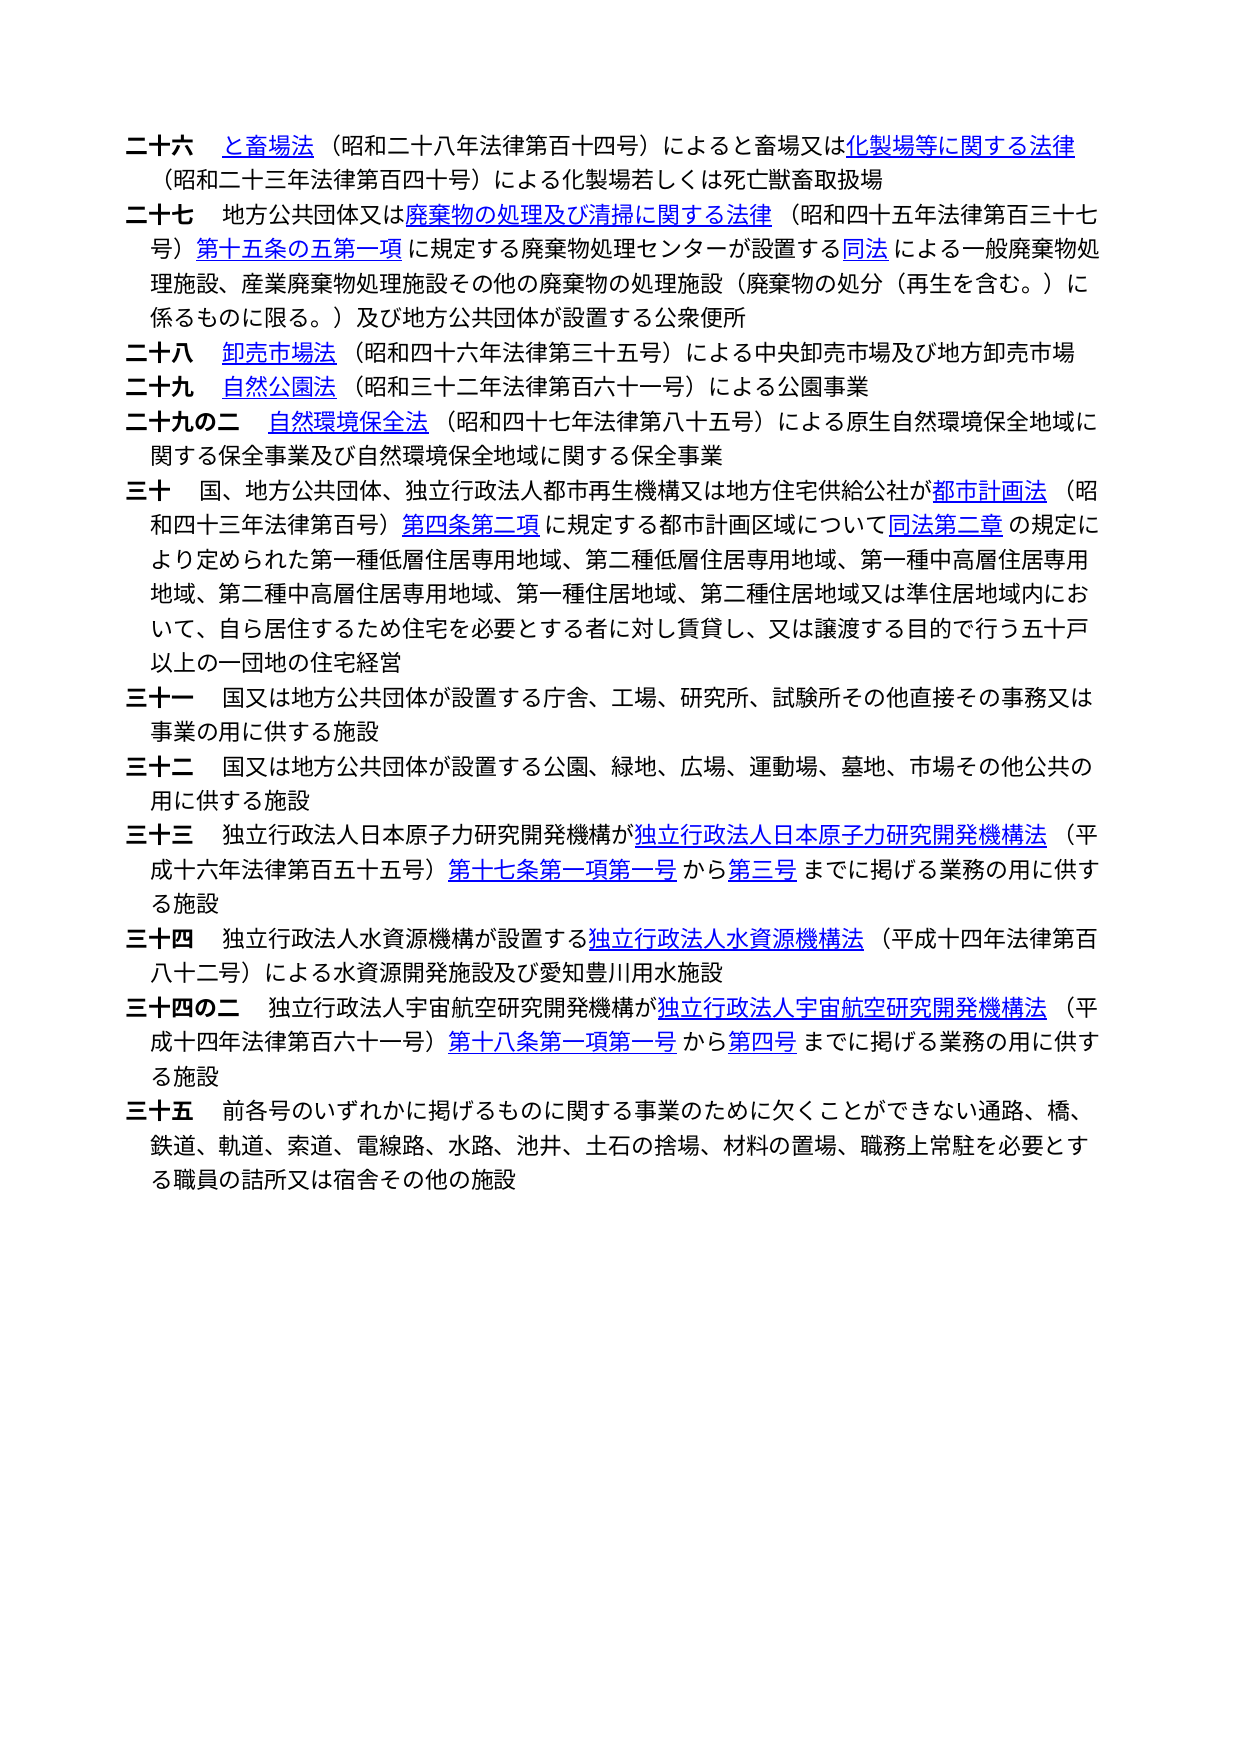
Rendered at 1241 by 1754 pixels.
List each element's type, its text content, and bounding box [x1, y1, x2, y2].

text 三十三 独立行政法人日本原子力研究開発機構が独立行政法人日本原子力研究開発機構法 （平成十六年法律第百五十五号）第十七条第一項第一号 から第三号 までに掲げる業務の用に供する施設 [125, 817, 1106, 920]
text 二十九の二 自然環境保全法 （昭和四十七年法律第八十五号）による原生自然環境保全地域に関する保全事業及び自然環境保全地域に関する保全事業 [125, 403, 1106, 472]
text 二十九 自然公園法 （昭和三十二年法律第百六十一号）による公園事業 [125, 368, 1106, 403]
text 二十七 地方公共団体又は廃棄物の処理及び清掃に関する法律 （昭和四十五年法律第百三十七号）第十五条の五第一項 に規定する廃棄物処理センターが設置する同法 による一般廃棄物処理施設、産業廃棄物処理施設その他の廃棄物の処理施設（廃棄物の処分（再生を含む。）に係るものに限る。）及び地方公共団体が設置する公衆便所 [125, 196, 1106, 334]
text 二十八 卸売市場法 （昭和四十六年法律第三十五号）による中央卸売市場及び地方卸売市場 [125, 334, 1106, 368]
text 三十五 前各号のいずれかに掲げるものに関する事業のために欠くことができない通路、橋、鉄道、軌道、索道、電線路、水路、池井、土石の捨場、材料の置場、職務上常駐を必要とする職員の詰所又は宿舎その他の施設 [125, 1092, 1106, 1196]
text 三十一 国又は地方公共団体が設置する庁舎、工場、研究所、試験所その他直接その事務又は事業の用に供する施設 [125, 679, 1106, 748]
text 三十四の二 独立行政法人宇宙航空研究開発機構が独立行政法人宇宙航空研究開発機構法 （平成十四年法律第百六十一号）第十八条第一項第一号 から第四号 までに掲げる業務の用に供する施設 [125, 989, 1106, 1092]
text 二十六 と畜場法 （昭和二十八年法律第百十四号）によると畜場又は化製場等に関する法律 （昭和二十三年法律第百四十号）による化製場若しくは死亡獣畜取扱場 [125, 127, 1106, 196]
text 三十 国、地方公共団体、独立行政法人都市再生機構又は地方住宅供給公社が都市計画法 （昭和四十三年法律第百号）第四条第二項 に規定する都市計画区域について同法第二章 の規定により定められた第一種低層住居専用地域、第二種低層住居専用地域、第一種中高層住居専用地域、第二種中高層住居専用地域、第一種住居地域、第二種住居地域又は準住居地域内において、自ら居住するため住宅を必要とする者に対し賃貸し、又は譲渡する目的で行う五十戸以上の一団地の住宅経営 [125, 472, 1106, 679]
text 三十四 独立行政法人水資源機構が設置する独立行政法人水資源機構法 （平成十四年法律第百八十二号）による水資源開発施設及び愛知豊川用水施設 [125, 920, 1106, 989]
text 三十二 国又は地方公共団体が設置する公園、緑地、広場、運動場、墓地、市場その他公共の用に供する施設 [125, 748, 1106, 817]
